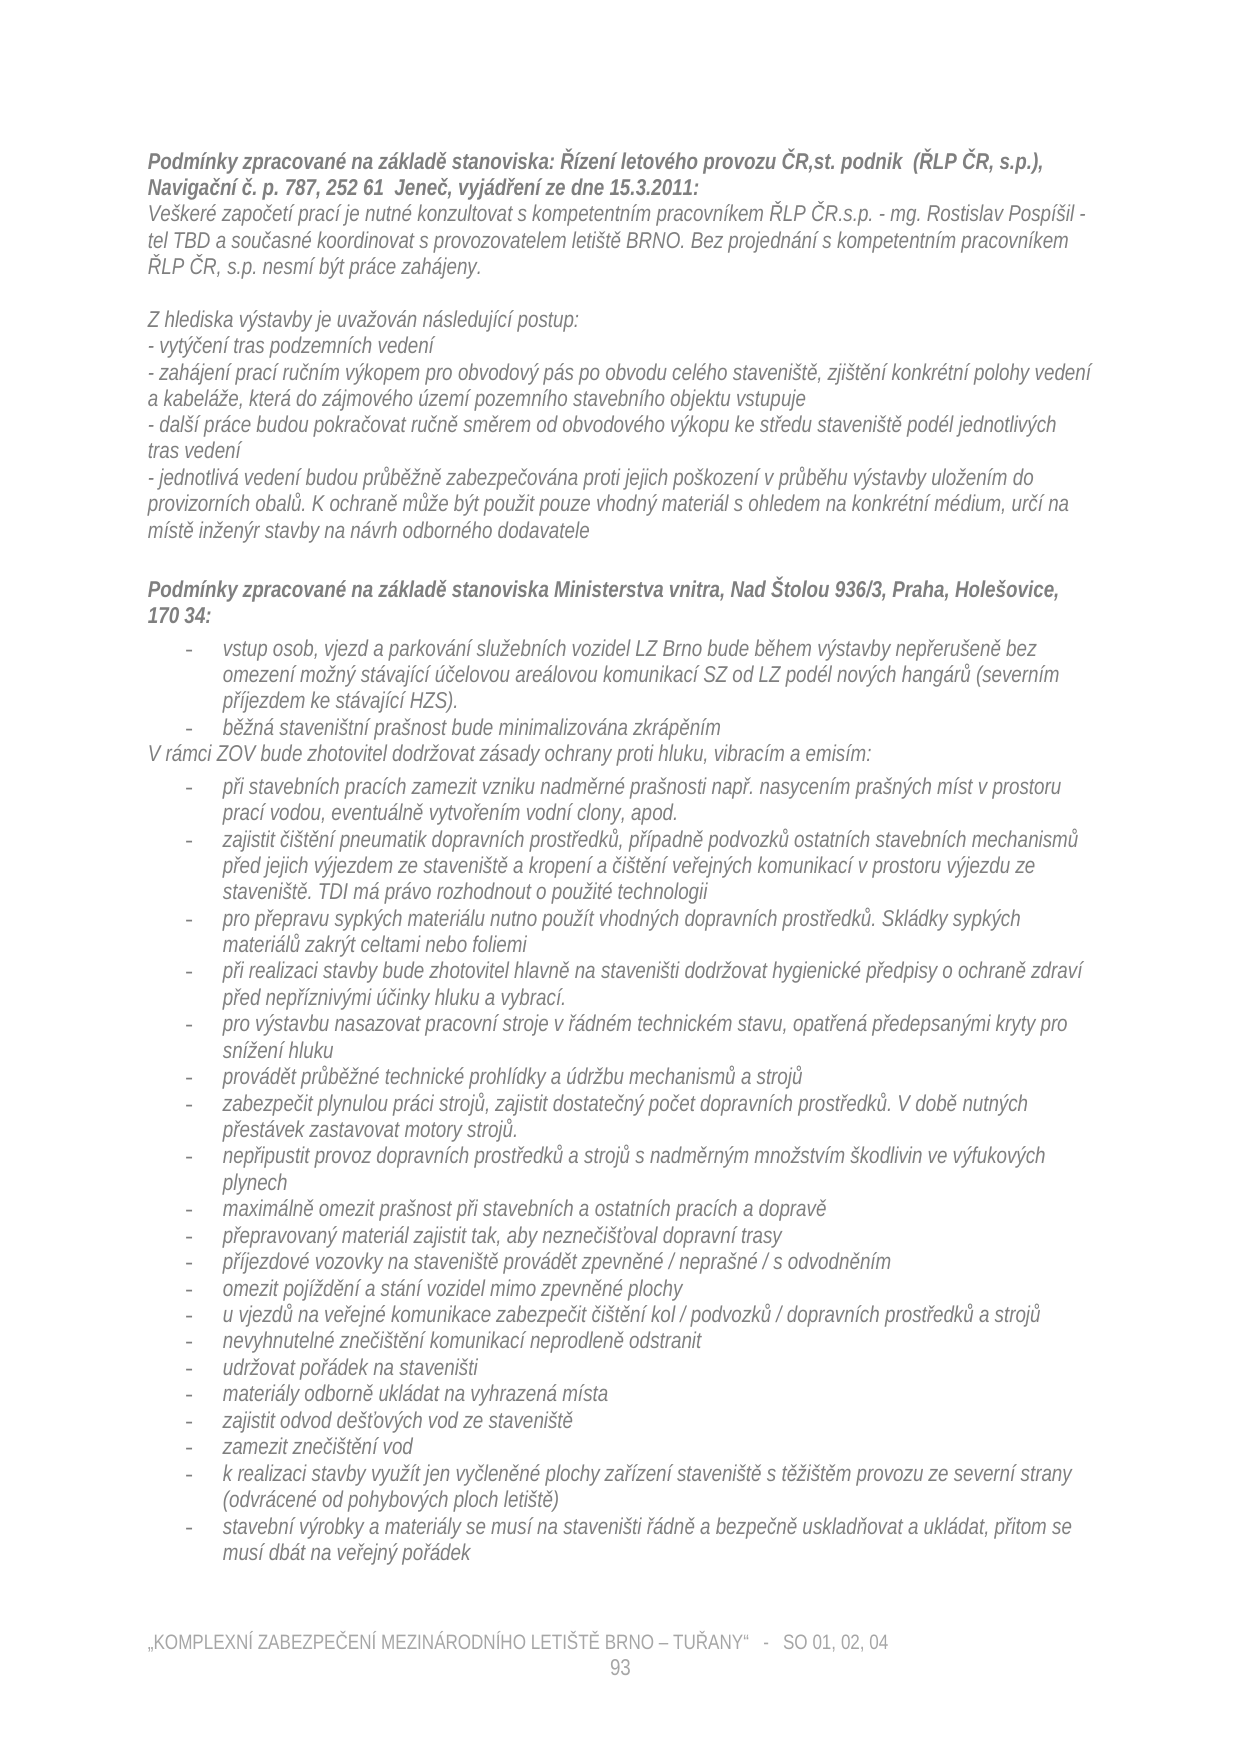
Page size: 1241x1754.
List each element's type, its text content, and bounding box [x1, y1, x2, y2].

list materiály odborně ukládat na vyhrazená místa [185, 1380, 1093, 1407]
list omezit pojíždění a stání vozidel mimo zpevněné plochy [185, 1274, 1093, 1301]
list zabezpečit plynulou práci strojů, zajistit dostatečný počet dopravních prostředků. V době nutných přestávek zastavovat motory strojů. [185, 1089, 1093, 1142]
list při realizaci stavby bude zhotovitel hlavně na staveništi dodržovat hygienické předpisy o ochraně zdraví před nepříznivými účinky hluku a vybrací. [185, 957, 1093, 1010]
list nepřipustit provoz dopravních prostředků a strojů s nadměrným množstvím škodlivin ve výfukových plynech [185, 1142, 1093, 1195]
list pro výstavbu nasazovat pracovní stroje v řádném technickém stavu, opatřená předepsanými kryty pro snížení hluku [185, 1010, 1093, 1063]
text - jednotlivá vedení budou průběžně zabezpečována proti jejich poškození v průběhu výstavby uložením do provizorních obalů. K ochraně může být použit pouze vhodný materiál s ohledem na konkrétní médium, určí na místě inženýr stavby na návrh odborného dodavatele [148, 464, 1093, 543]
list pro přepravu sypkých materiálu nutno použít vhodných dopravních prostředků. Skládky sypkých materiálů zakrýt celtami nebo foliemi [185, 905, 1093, 957]
list zamezit znečištění vod [185, 1433, 1093, 1460]
text Podmínky zpracované na základě stanoviska Ministerstva vnitra, Nad Štolou 936/3, Praha, Holešovice, 170 34: [148, 576, 1093, 628]
text - zahájení prací ručním výkopem pro obvodový pás po obvodu celého staveniště, zjištění konkrétní polohy vedení a kabeláže, která do zájmového území pozemního stavebního objektu vstupuje [148, 358, 1093, 411]
text Z hlediska výstavby je uvažován následující postup: [148, 306, 1093, 332]
list stavební výrobky a materiály se musí na staveništi řádně a bezpečně uskladňovat a ukládat, přitom se musí dbát na veřejný pořádek [185, 1513, 1093, 1565]
list běžná staveništní prašnost bude minimalizována zkrápěním [185, 714, 1093, 740]
text Podmínky zpracované na základě stanoviska: Řízení letového provozu ČR,st. podnik (ŘLP ČR, s.p.), Navigační č. p. 787, 252 61 Jeneč, vyjádření ze dne 15.3.2011: [148, 148, 1093, 200]
list provádět průběžné technické prohlídky a údržbu mechanismů a strojů [185, 1063, 1093, 1089]
list vstup osob, vjezd a parkování služebních vozidel LZ Brno bude během výstavby nepřerušeně bez omezení možný stávající účelovou areálovou komunikací SZ od LZ podél nových hangárů (severním příjezdem ke stávající HZS). [185, 634, 1093, 714]
list zajistit odvod dešťových vod ze staveniště [185, 1407, 1093, 1433]
list maximálně omezit prašnost při stavebních a ostatních pracích a dopravě [185, 1195, 1093, 1222]
text Veškeré započetí prací je nutné konzultovat s kompetentním pracovníkem ŘLP ČR.s.p. - mg. Rostislav Pospíšil - tel TBD a současné koordinovat s provozovatelem letiště BRNO. Bez projednání s kompetentním pracovníkem ŘLP ČR, s.p. nesmí být práce zahájeny. [148, 200, 1093, 279]
list příjezdové vozovky na staveniště provádět zpevněné / neprašné / s odvodněním [185, 1248, 1093, 1274]
list zajistit čištění pneumatik dopravních prostředků, případně podvozků ostatních stavebních mechanismů před jejich výjezdem ze staveniště a kropení a čištění veřejných komunikací v prostoru výjezdu ze staveniště. TDI má právo rozhodnout o použité technologii [185, 826, 1093, 905]
list udržovat pořádek na staveništi [185, 1354, 1093, 1380]
text - další práce budou pokračovat ručně směrem od obvodového výkopu ke středu staveniště podél jednotlivých tras vedení [148, 411, 1093, 464]
text - vytýčení tras podzemních vedení [148, 332, 1093, 358]
list u vjezdů na veřejné komunikace zabezpečit čištění kol / podvozků / dopravních prostředků a strojů [185, 1301, 1093, 1327]
text V rámci ZOV bude zhotovitel dodržovat zásady ochrany proti hluku, vibracím a emisím: [148, 740, 1093, 766]
list k realizaci stavby využít jen vyčleněné plochy zařízení staveniště s těžištěm provozu ze severní strany (odvrácené od pohybových ploch letiště) [185, 1460, 1093, 1513]
list nevyhnutelné znečištění komunikací neprodleně odstranit [185, 1327, 1093, 1354]
list při stavebních pracích zamezit vzniku nadměrné prašnosti např. nasycením prašných míst v prostoru prací vodou, eventuálně vytvořením vodní clony, apod. [185, 773, 1093, 826]
list přepravovaný materiál zajistit tak, aby neznečišťoval dopravní trasy [185, 1222, 1093, 1248]
